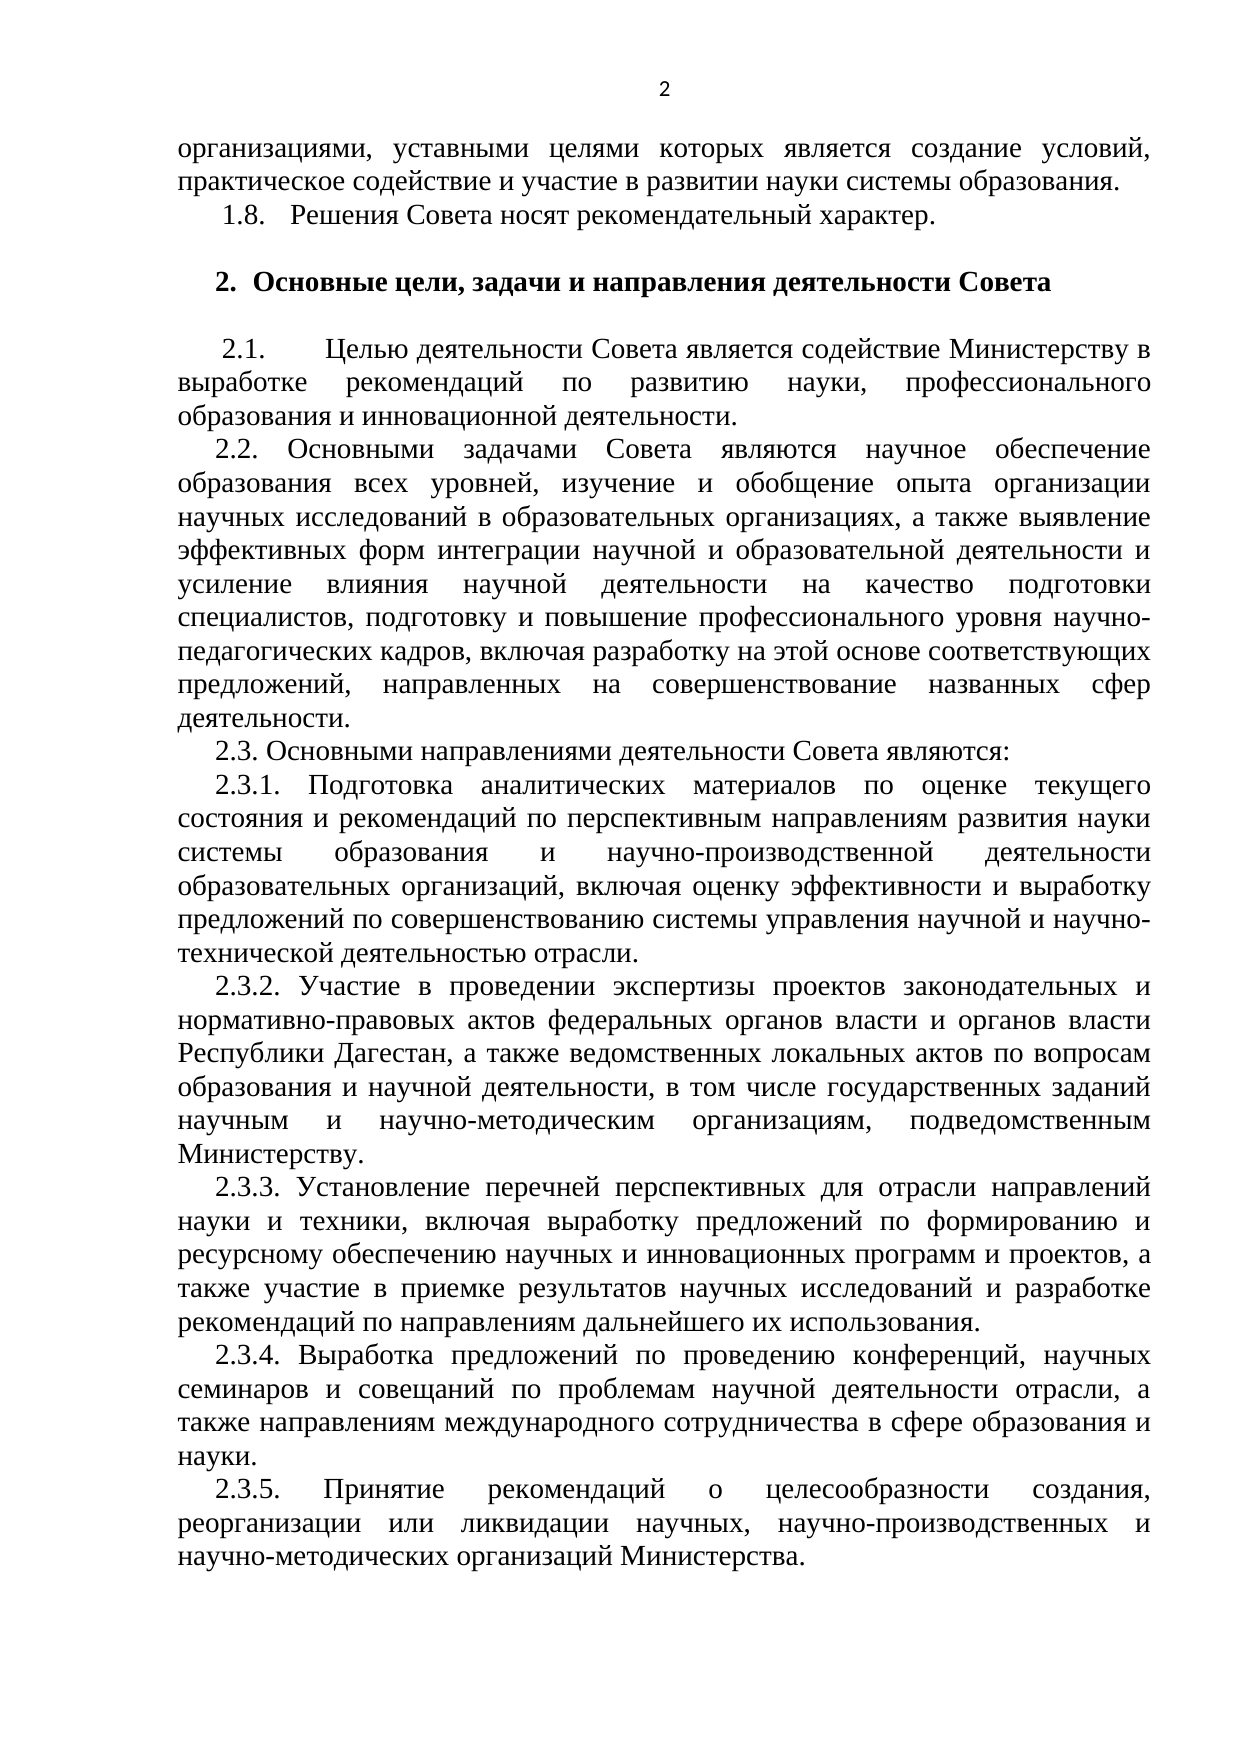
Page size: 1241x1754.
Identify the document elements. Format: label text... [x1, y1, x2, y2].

text 2.3. Основными направлениями деятельности Совета являются: [177, 733, 1152, 767]
list Основные цели, задачи и направления деятельности Совета [215, 264, 1152, 297]
text 2.2. Основными задачами Совета являются научное обеспечение образования всех уровней, изучение и обобщение опыта организации научных исследований в образовательных организациях, а также выявление эффективных форм интеграции научной и образовательной деятельности и усиление влияния научной деятельности на качество подготовки специалистов, подготовку и повышение профессионального уровня научно-педагогических кадров, включая разработку на этой основе соответствующих предложений, направленных на совершенствование названных сфер деятельности. [177, 432, 1152, 733]
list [177, 130, 1152, 197]
list Решения Совета носят рекомендательный характер. [222, 197, 1152, 230]
text 2.3.1. Подготовка аналитических материалов по оценке текущего состояния и рекомендаций по перспективным направлениям развития науки системы образования и научно-производственной деятельности образовательных организаций, включая оценку эффективности и выработку предложений по совершенствованию системы управления научной и научно-технической деятельностью отрасли. [177, 767, 1152, 968]
text 2.3.5. Принятие рекомендаций о целесообразности создания, реорганизации или ликвидации научных, научно-производственных и научно-методических организаций Министерства. [177, 1471, 1152, 1572]
text 2.3.3. Установление перечней перспективных для отрасли направлений науки и техники, включая выработку предложений по формированию и ресурсному обеспечению научных и инновационных программ и проектов, а также участие в приемке результатов научных исследований и разработке рекомендаций по направлениям дальнейшего их использования. [177, 1169, 1152, 1337]
list Целью деятельности Совета является содействие Министерству в выработке рекомендаций по развитию науки, профессионального образования и инновационной деятельности. [177, 331, 1152, 432]
text 2.3.4. Выработка предложений по проведению конференций, научных семинаров и совещаний по проблемам научной деятельности отрасли, а также направлениям международного сотрудничества в сфере образования и науки. [177, 1337, 1152, 1471]
text 2.3.2. Участие в проведении экспертизы проектов законодательных и нормативно-правовых актов федеральных органов власти и органов власти Республики Дагестан, а также ведомственных локальных актов по вопросам образования и научной деятельности, в том числе государственных заданий научным и научно-методическим организациям, подведомственным Министерству. [177, 968, 1152, 1169]
